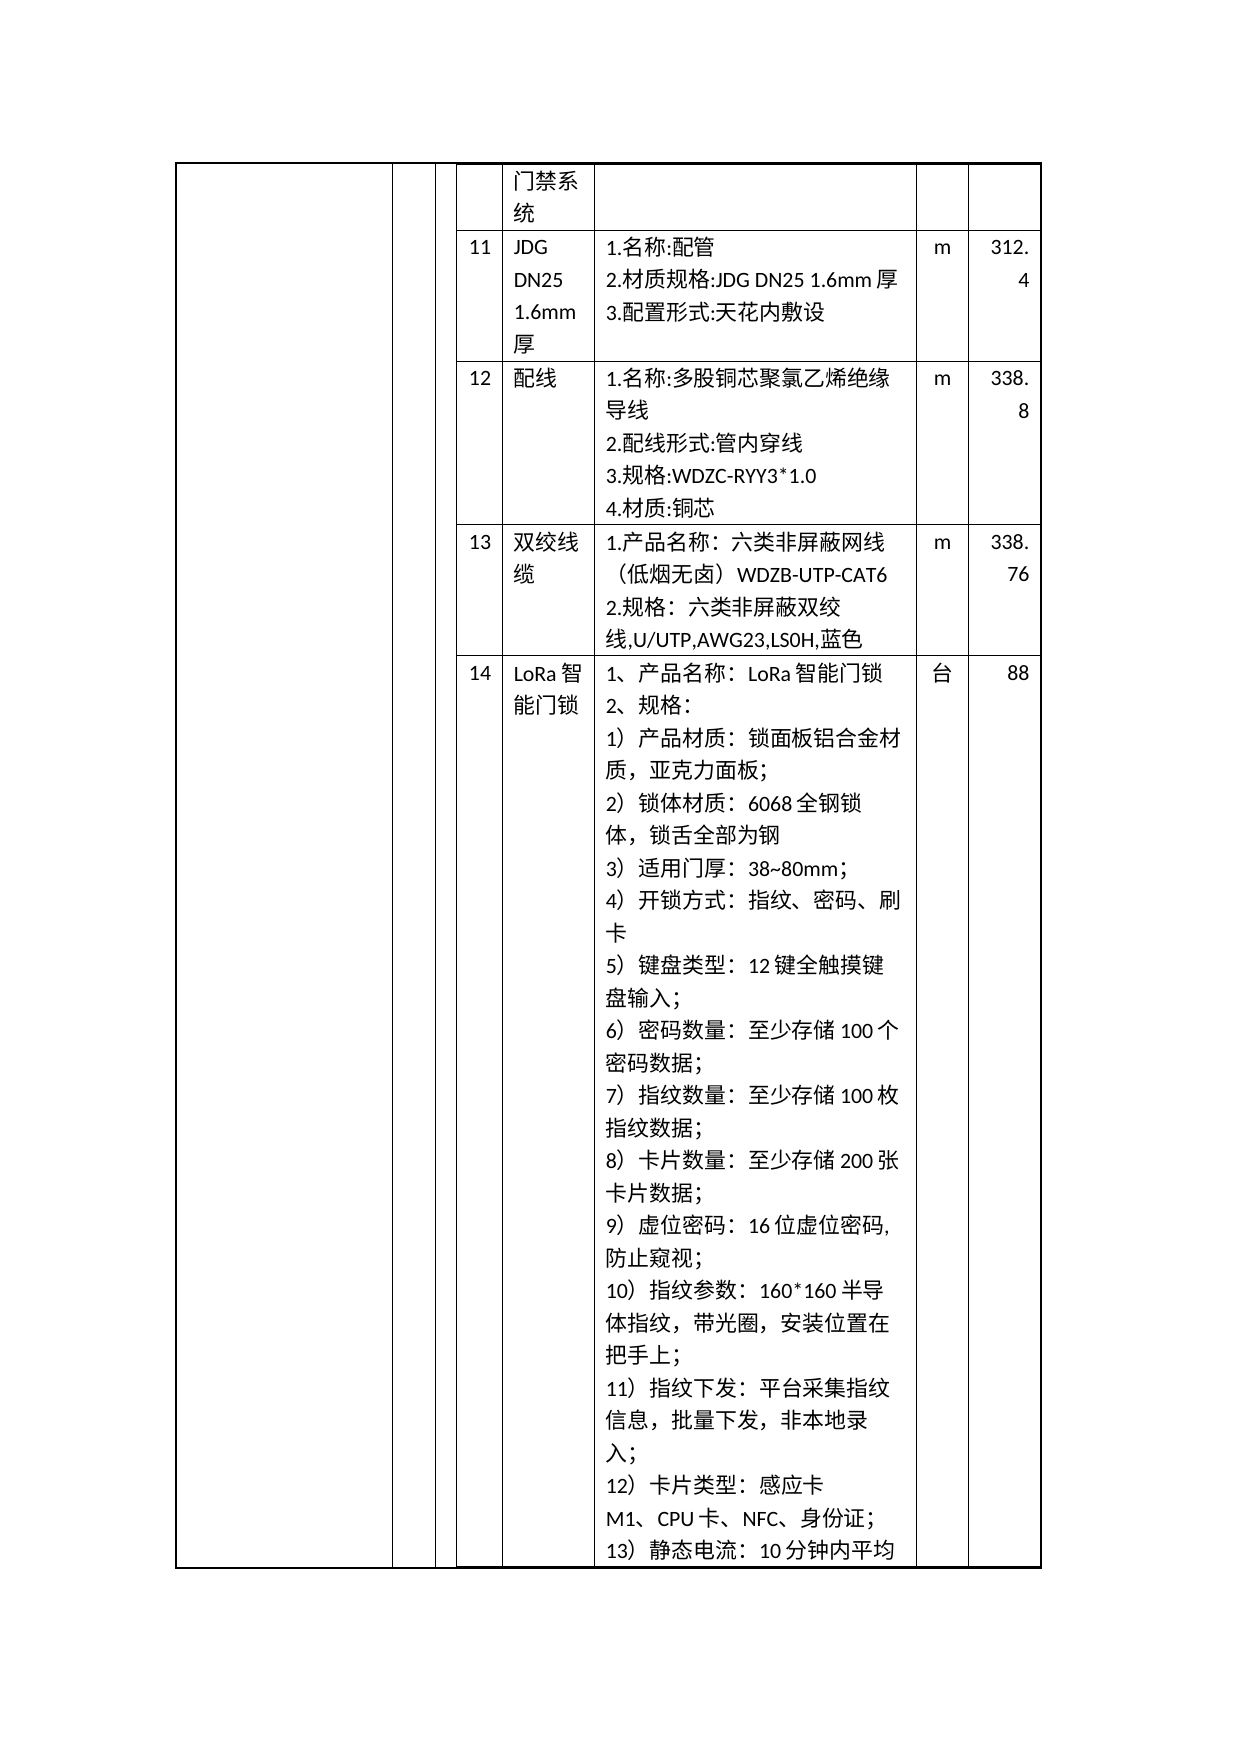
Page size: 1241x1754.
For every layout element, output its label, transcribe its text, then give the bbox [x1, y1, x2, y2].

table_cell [436, 164, 456, 1567]
table_cell [177, 164, 392, 1567]
table_cell 1 [393, 164, 435, 1567]
